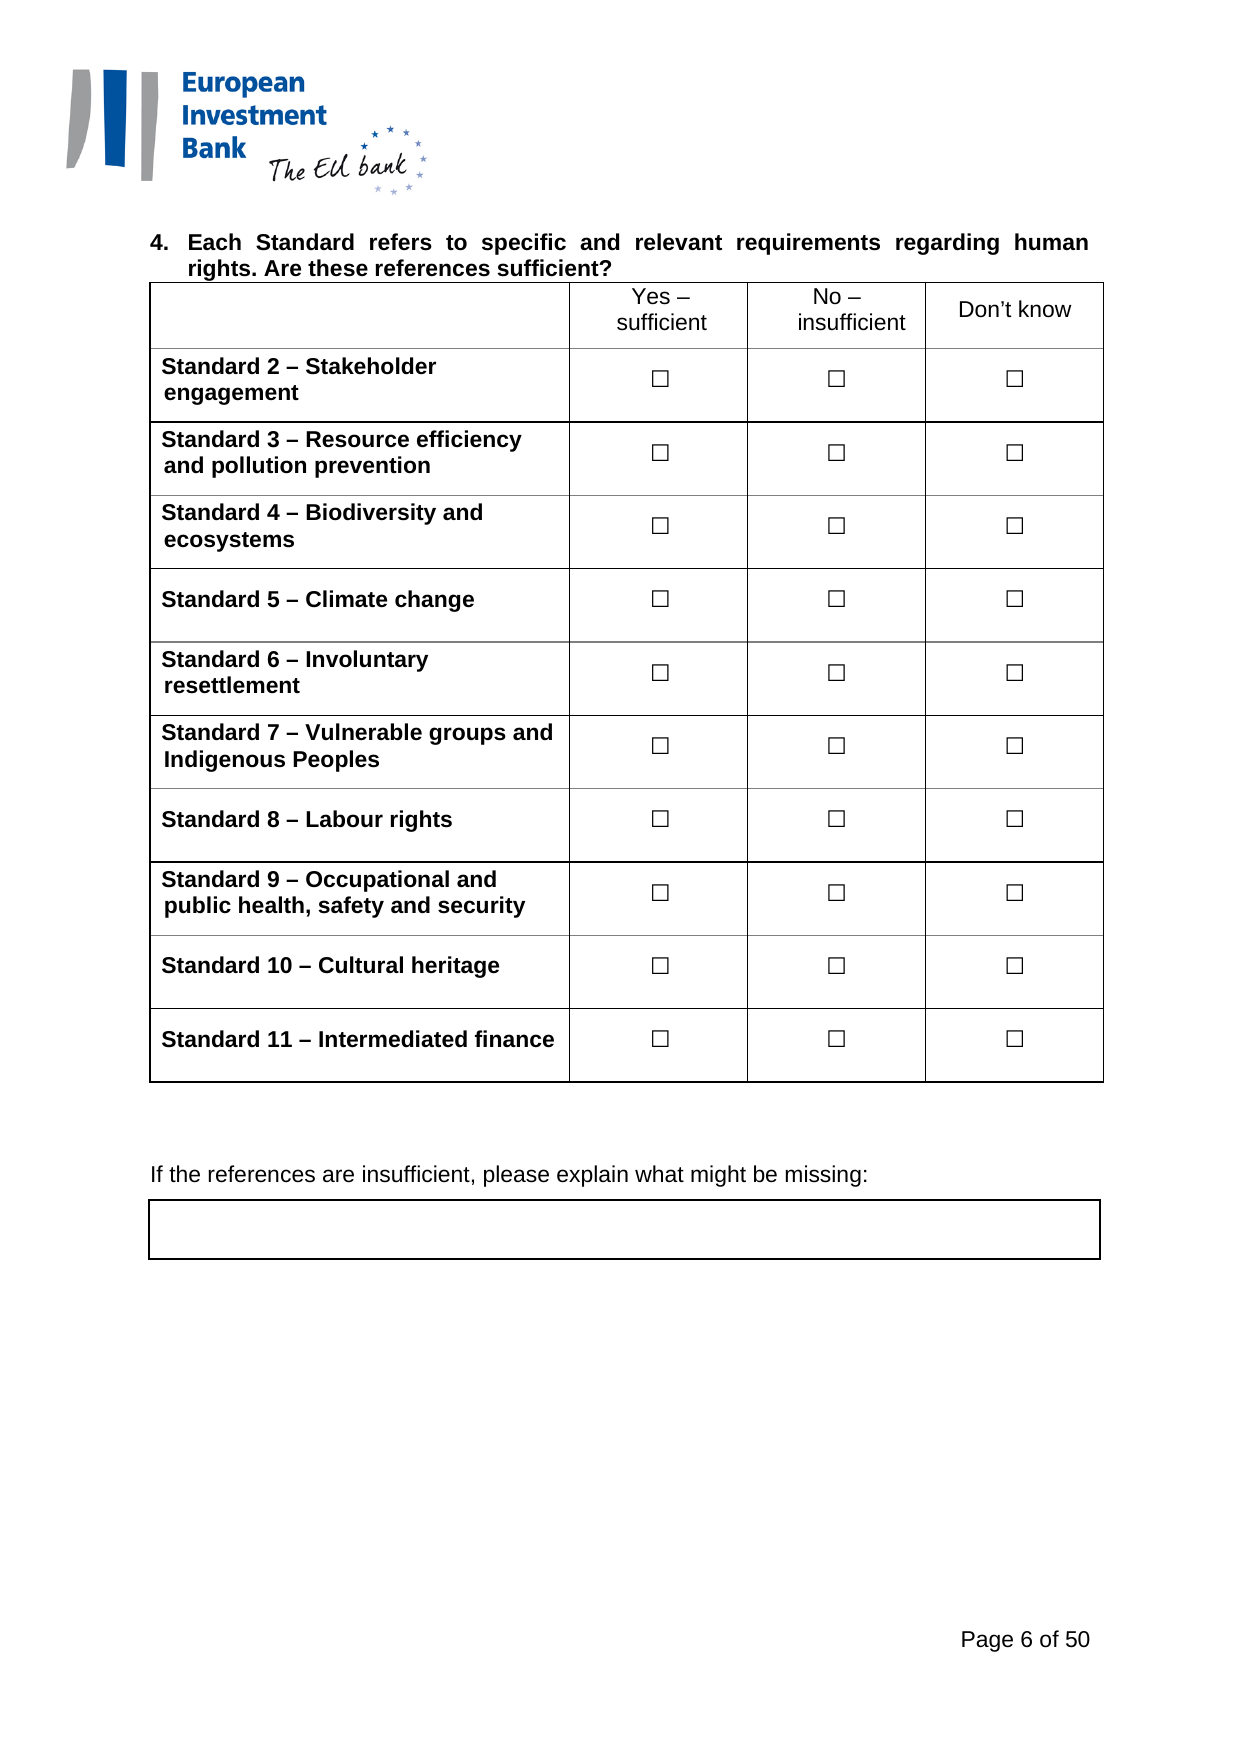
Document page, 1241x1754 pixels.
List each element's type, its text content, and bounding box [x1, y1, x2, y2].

table_cell Standard 6 – Involuntary resettlement [151, 643, 569, 715]
table_cell Standard 2 – Stakeholder engagement [151, 349, 569, 421]
table_header Don’t know [926, 283, 1103, 348]
table_cell Standard 8 – Labour rights [151, 789, 569, 861]
table_cell Standard 5 – Climate change [151, 569, 569, 641]
table_cell Standard 10 – Cultural heritage [151, 936, 569, 1008]
table_header Yes – sufficient [570, 283, 747, 348]
table_cell Standard 11 – Intermediated finance [151, 1009, 569, 1081]
list Each Standard refers to specific and relevant requirements regarding human rights. Are these references sufficient? [150, 229, 1090, 282]
text If the references are insufficient, please explain what might be missing: [150, 1161, 1090, 1188]
table_header No – insufficient [748, 283, 925, 348]
table_cell Standard 9 – Occupational and public health, safety and security [151, 863, 569, 935]
picture [33, 37, 459, 228]
table_cell Standard 3 – Resource efficiency and pollution prevention [151, 423, 569, 495]
table_cell Standard 7 – Vulnerable groups and Indigenous Peoples [151, 716, 569, 788]
table_cell Standard 4 – Biodiversity and ecosystems [151, 496, 569, 568]
table_header [151, 283, 569, 348]
